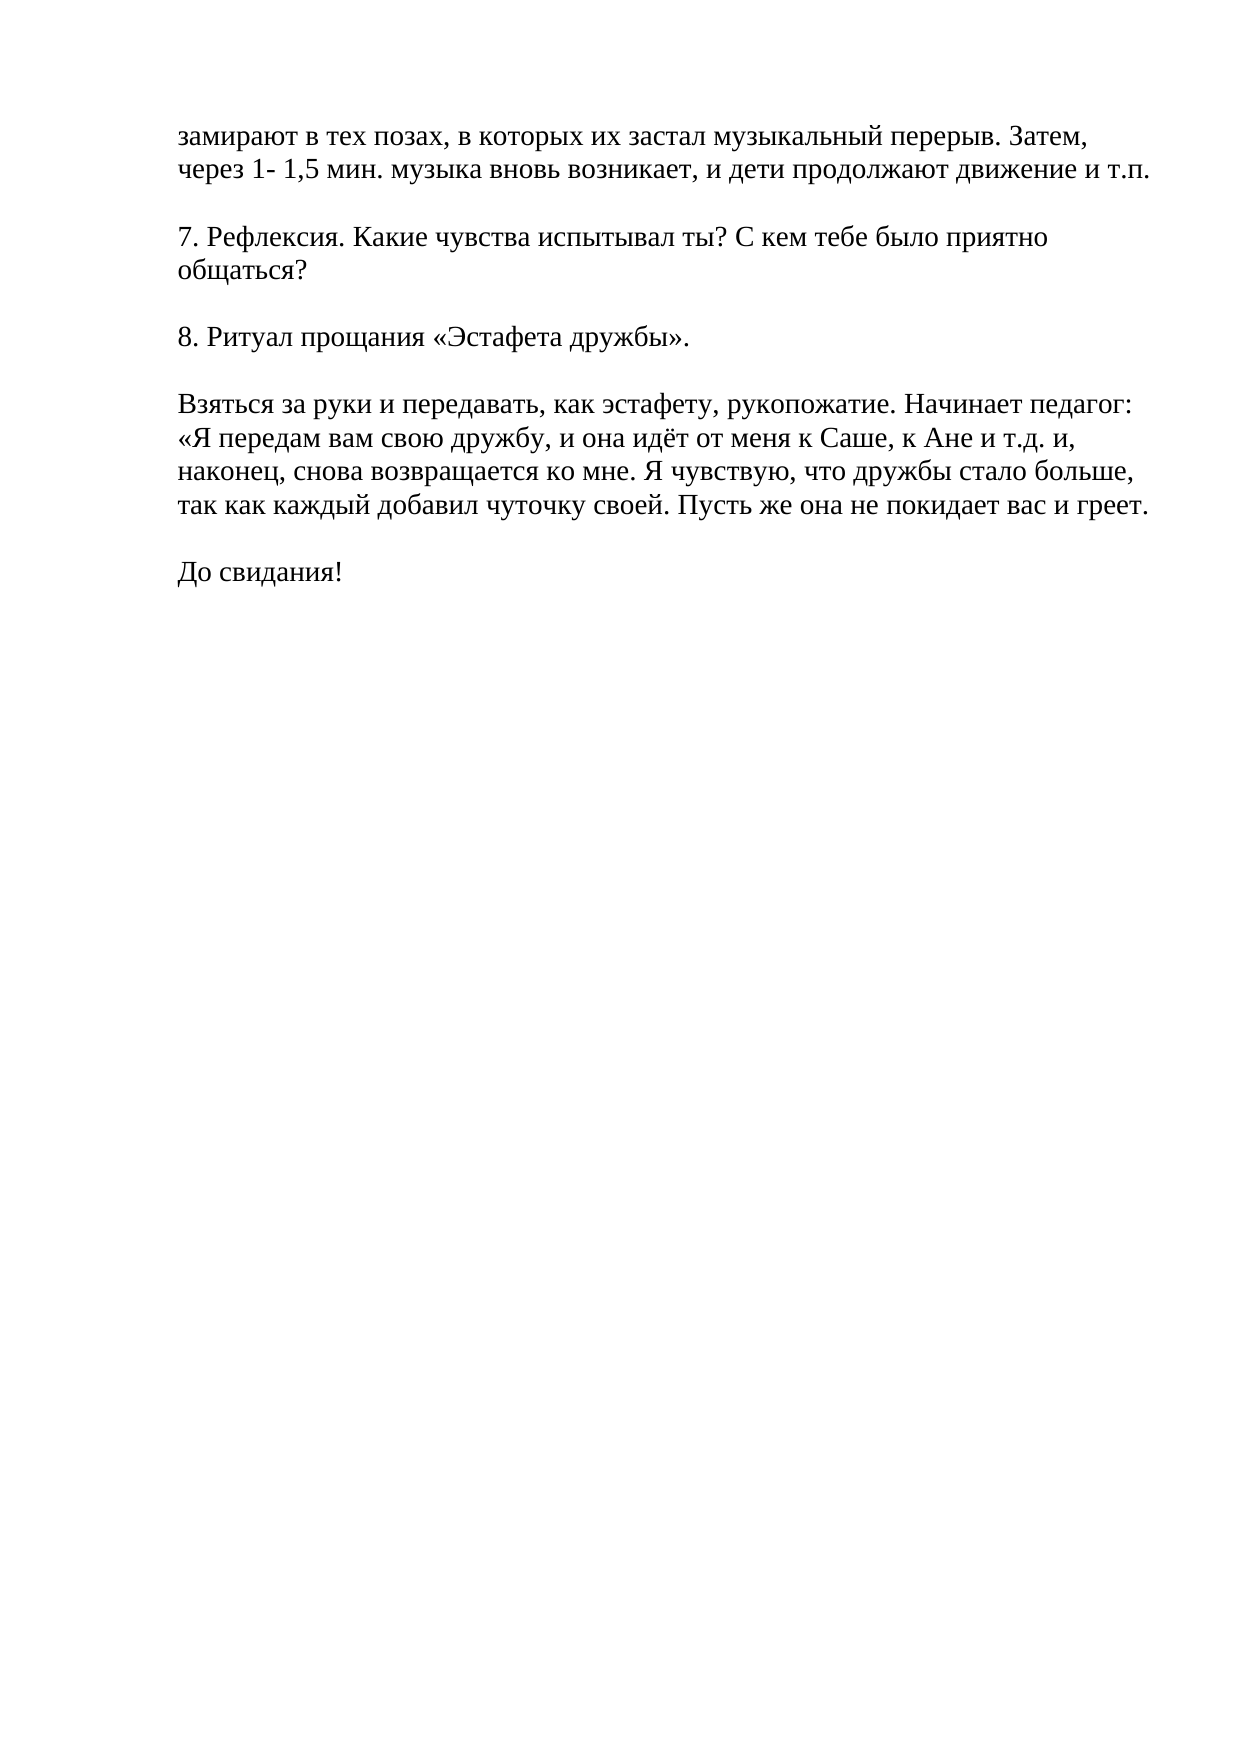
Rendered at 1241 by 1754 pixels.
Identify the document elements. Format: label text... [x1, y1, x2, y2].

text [177, 118, 1152, 185]
text Взяться за руки и передавать, как эстафету, рукопожатие. Начинает педагог: «Я передам вам свою дружбу, и она идёт от меня к Саше, к Ане и т.д. и, наконец, снова возвращается ко мне. Я чувствую, что дружбы стало больше, так как каждый добавил чуточку своей. Пусть же она не покидает вас и греет. [177, 386, 1152, 521]
text 8. Ритуал прощания «Эстафета дружбы». [177, 319, 1152, 353]
text До свидания! [177, 554, 1152, 588]
text 7. Рефлексия. Какие чувства испытывал ты? С кем тебе было приятно общаться? [177, 219, 1152, 286]
